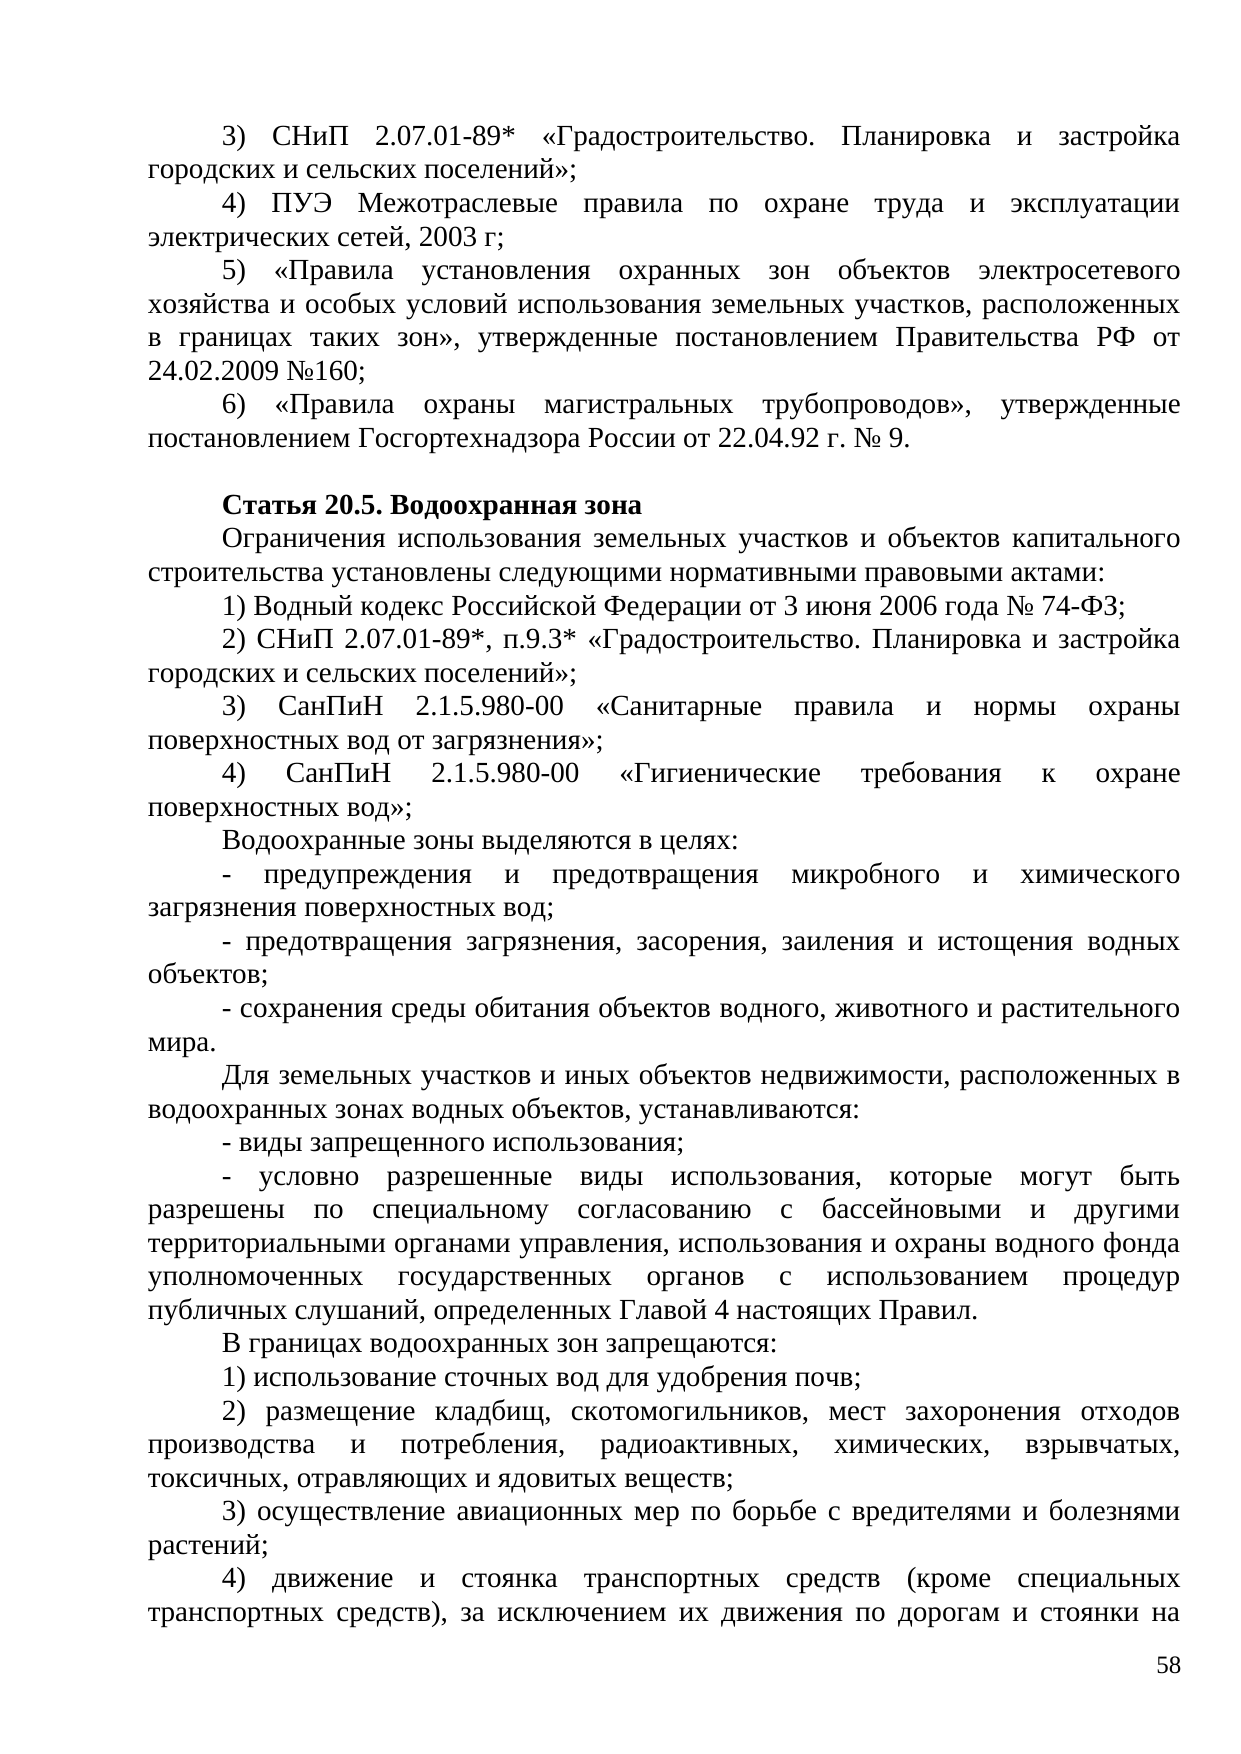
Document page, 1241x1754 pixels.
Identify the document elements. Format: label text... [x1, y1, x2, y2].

text Статья 20.5. Водоохранная зона [148, 487, 1181, 521]
text 2) СНиП 2.07.01-89*, п.9.3* «Градостроительство. Планировка и застройка городских и сельских поселений»; [148, 621, 1181, 688]
text - условно разрешенные виды использования, которые могут быть разрешены по специальному согласованию с бассейновыми и другими территориальными органами управления, использования и охраны водного фонда уполномоченных государственных органов с использованием процедур публичных слушаний, определенных Главой 4 настоящих Правил. [148, 1158, 1181, 1326]
text 6) «Правила охраны магистральных трубопроводов», утвержденные постановлением Госгортехнадзора России от 22.04.92 г. № 9. [148, 386, 1181, 453]
text - предупреждения и предотвращения микробного и химического загрязнения поверхностных вод; [148, 856, 1181, 923]
text 3) осуществление авиационных мер по борьбе с вредителями и болезнями растений; [148, 1493, 1181, 1560]
text - виды запрещенного использования; [148, 1124, 1181, 1158]
text 3) СНиП 2.07.01-89* «Градостроительство. Планировка и застройка городских и сельских поселений»; [148, 118, 1181, 185]
text 1) Водный кодекс Российской Федерации от 3 июня 2006 года № 74-ФЗ; [148, 588, 1181, 621]
text - предотвращения загрязнения, засорения, заиления и истощения водных объектов; [148, 923, 1181, 990]
text 2) размещение кладбищ, скотомогильников, мест захоронения отходов производства и потребления, радиоактивных, химических, взрывчатых, токсичных, отравляющих и ядовитых веществ; [148, 1393, 1181, 1493]
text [148, 1560, 1181, 1627]
text 3) СанПиН 2.1.5.980-00 «Санитарные правила и нормы охраны поверхностных вод от загрязнения»; [148, 688, 1181, 755]
text 1) использование сточных вод для удобрения почв; [148, 1359, 1181, 1393]
text Ограничения использования земельных участков и объектов капитального строительства установлены следующими нормативными правовыми актами: [148, 521, 1181, 588]
text 4) СанПиН 2.1.5.980-00 «Гигиенические требования к охране поверхностных вод»; [148, 755, 1181, 822]
text - сохранения среды обитания объектов водного, животного и растительного мира. [148, 990, 1181, 1057]
text 4) ПУЭ Межотраслевые правила по охране труда и эксплуатации электрических сетей, 2003 г; [148, 185, 1181, 252]
text Для земельных участков и иных объектов недвижимости, расположенных в водоохранных зонах водных объектов, устанавливаются: [148, 1057, 1181, 1124]
text В границах водоохранных зон запрещаются: [148, 1326, 1181, 1359]
text Водоохранные зоны выделяются в целях: [148, 822, 1181, 856]
text 5) «Правила установления охранных зон объектов электросетевого хозяйства и особых условий использования земельных участков, расположенных в границах таких зон», утвержденные постановлением Правительства РФ от 24.02.2009 №160; [148, 252, 1181, 386]
